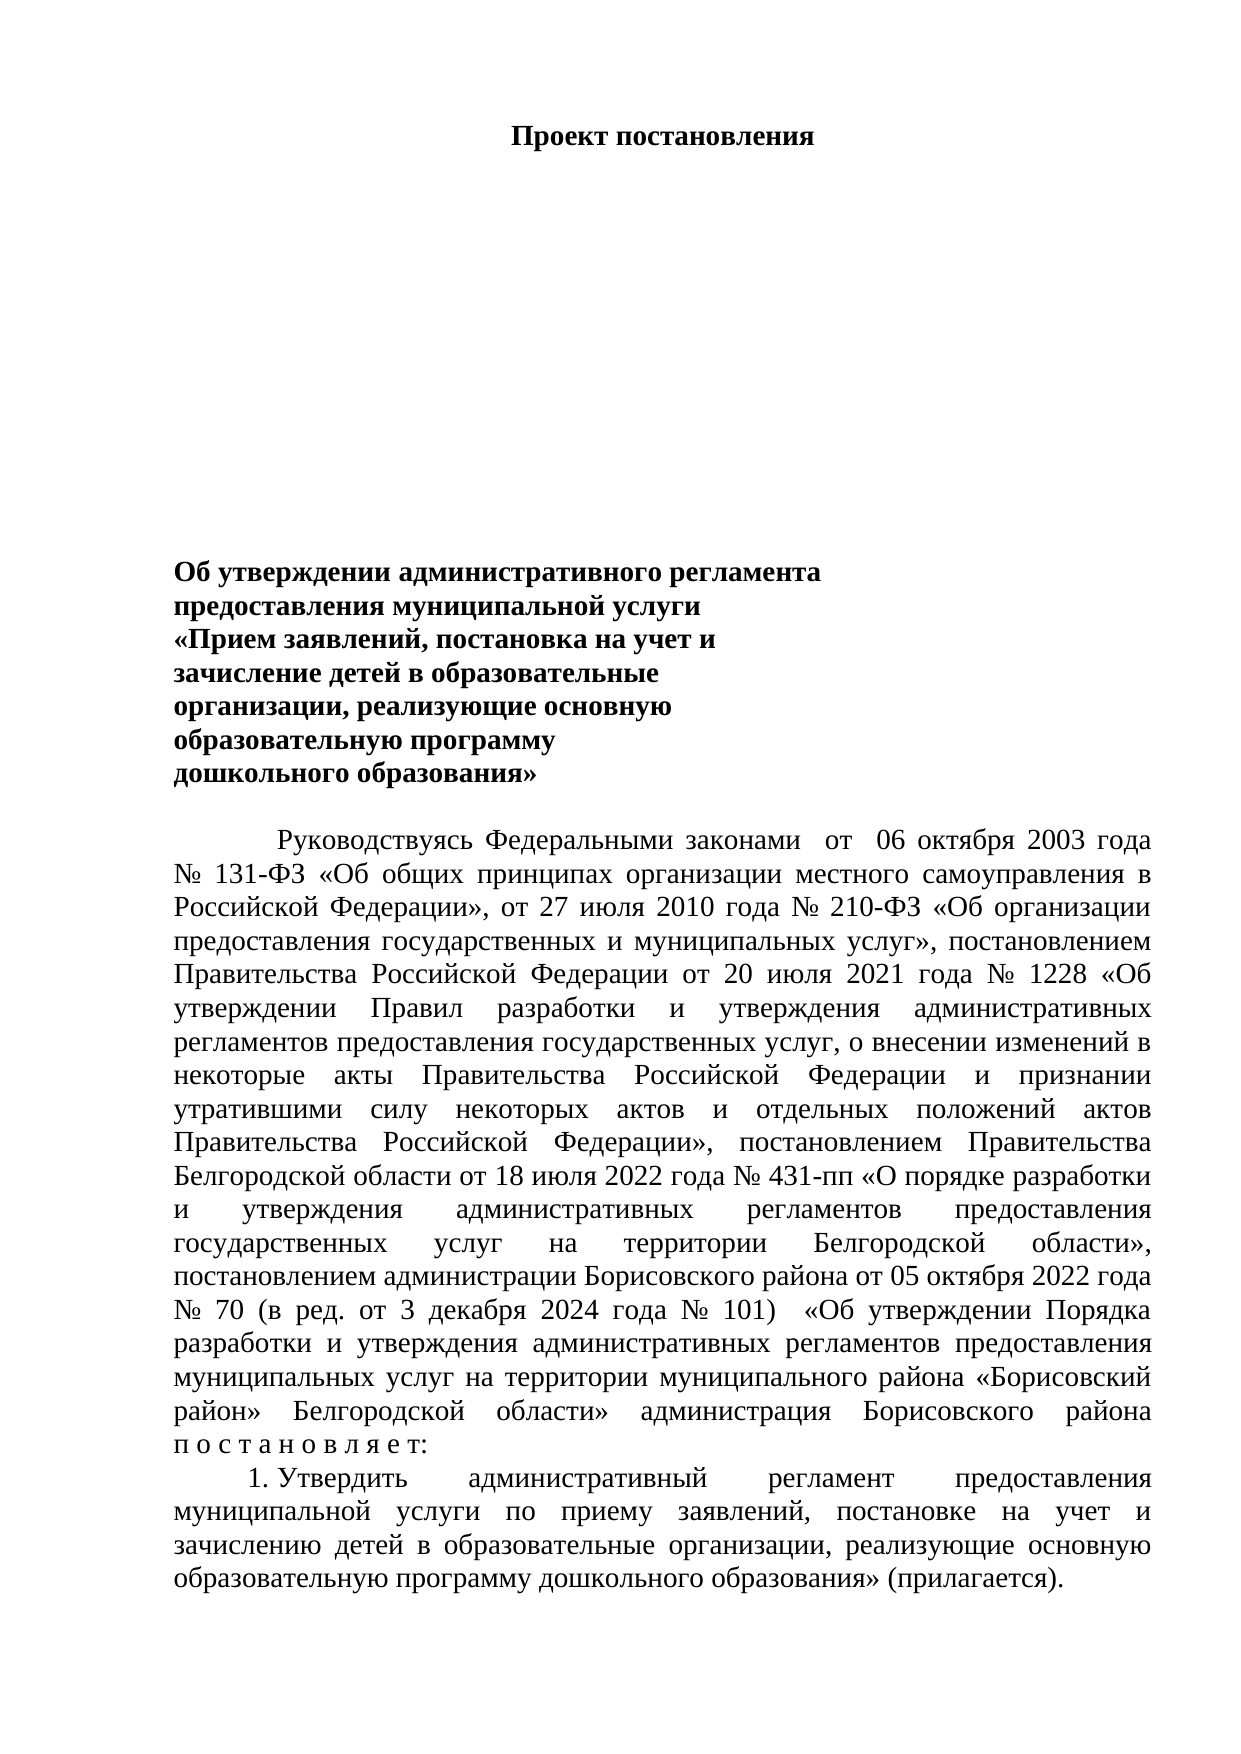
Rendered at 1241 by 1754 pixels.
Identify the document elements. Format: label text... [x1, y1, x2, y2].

text «Прием заявлений, постановка на учет и [173, 621, 1152, 655]
text Проект постановления [173, 118, 1152, 152]
list Утвердить административный регламент предоставления муниципальной услуги по приему заявлений, постановке на учет и зачислению детей в образовательные организации, реализующие основную образовательную программу дошкольного образования» (прилагается). [173, 1460, 1152, 1594]
text организации, реализующие основную [173, 688, 1152, 722]
text зачисление детей в образовательные [173, 655, 1152, 688]
text образовательную программу [173, 722, 1152, 755]
text Об утверждении административного регламента предоставления муниципальной услуги [173, 554, 1152, 621]
text дошкольного образования» [173, 755, 1152, 789]
text Руководствуясь Федеральными законами от 06 октября 2003 года № 131-ФЗ «Об общих принципах организации местного самоуправления в Российской Федерации», от 27 июля 2010 года № 210-ФЗ «Об организации предоставления государственных и муниципальных услуг», постановлением Правительства Российской Федерации от 20 июля 2021 года № 1228 «Об утверждении Правил разработки и утверждения административных регламентов предоставления государственных услуг, о внесении изменений в некоторые акты Правительства Российской Федерации и признании утратившими силу некоторых актов и отдельных положений актов Правительства Российской Федерации», постановлением Правительства Белгородской области от 18 июля 2022 года № 431-пп «О порядке разработки и утверждения административных регламентов предоставления государственных услуг на территории Белгородской области», постановлением администрации Борисовского района от 05 октября 2022 года № 70 (в ред. от 3 декабря 2024 года № 101) «Об утверждении Порядка разработки и утверждения административных регламентов предоставления муниципальных услуг на территории муниципального района «Борисовский район» Белгородской области» администрация Борисовского района п о с т а н о в л я е т: [173, 822, 1152, 1460]
